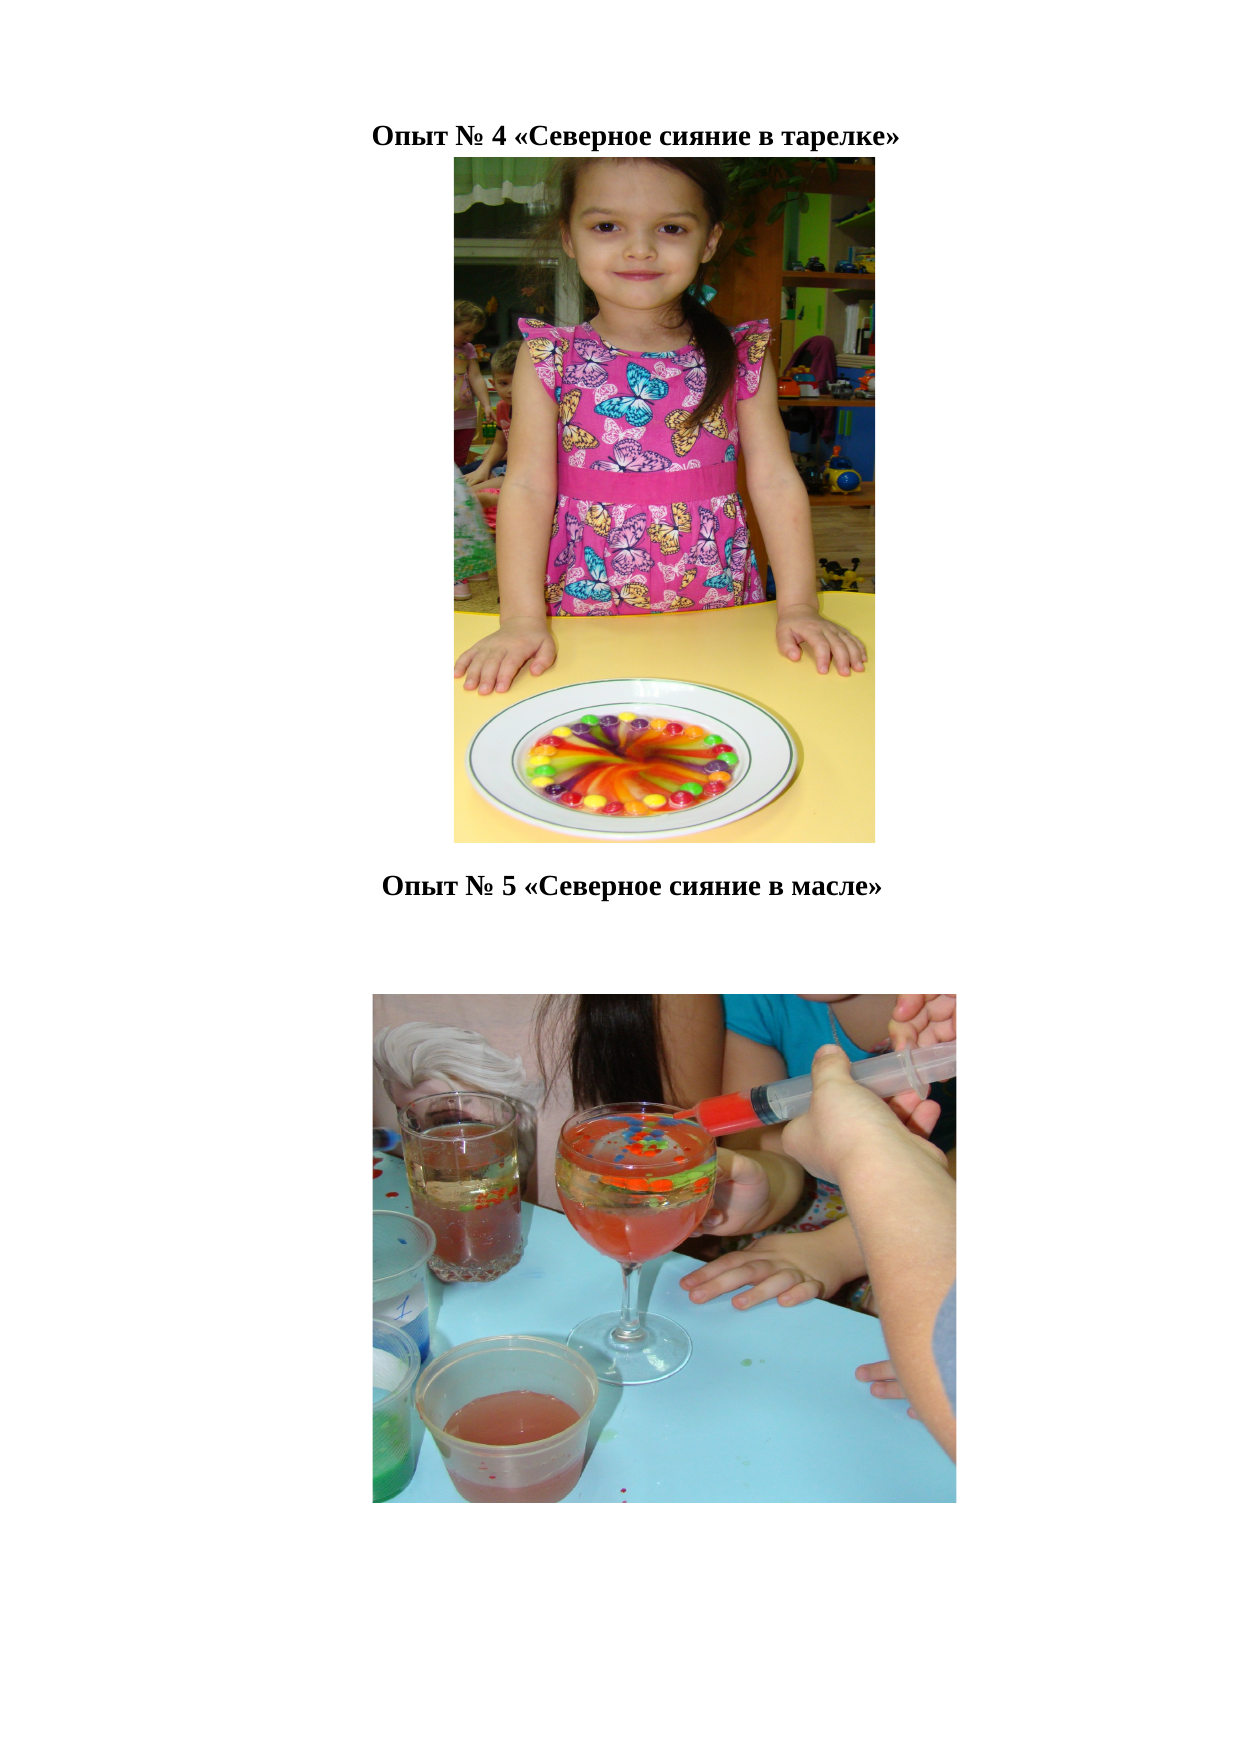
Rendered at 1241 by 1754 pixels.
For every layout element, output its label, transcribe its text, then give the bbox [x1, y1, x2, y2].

picture [453, 157, 876, 843]
text Опыт № 5 «Северное сияние в масле» [177, 868, 1152, 901]
text Опыт № 4 «Северное сияние в тарелке» [177, 118, 1152, 152]
picture [372, 994, 957, 1503]
